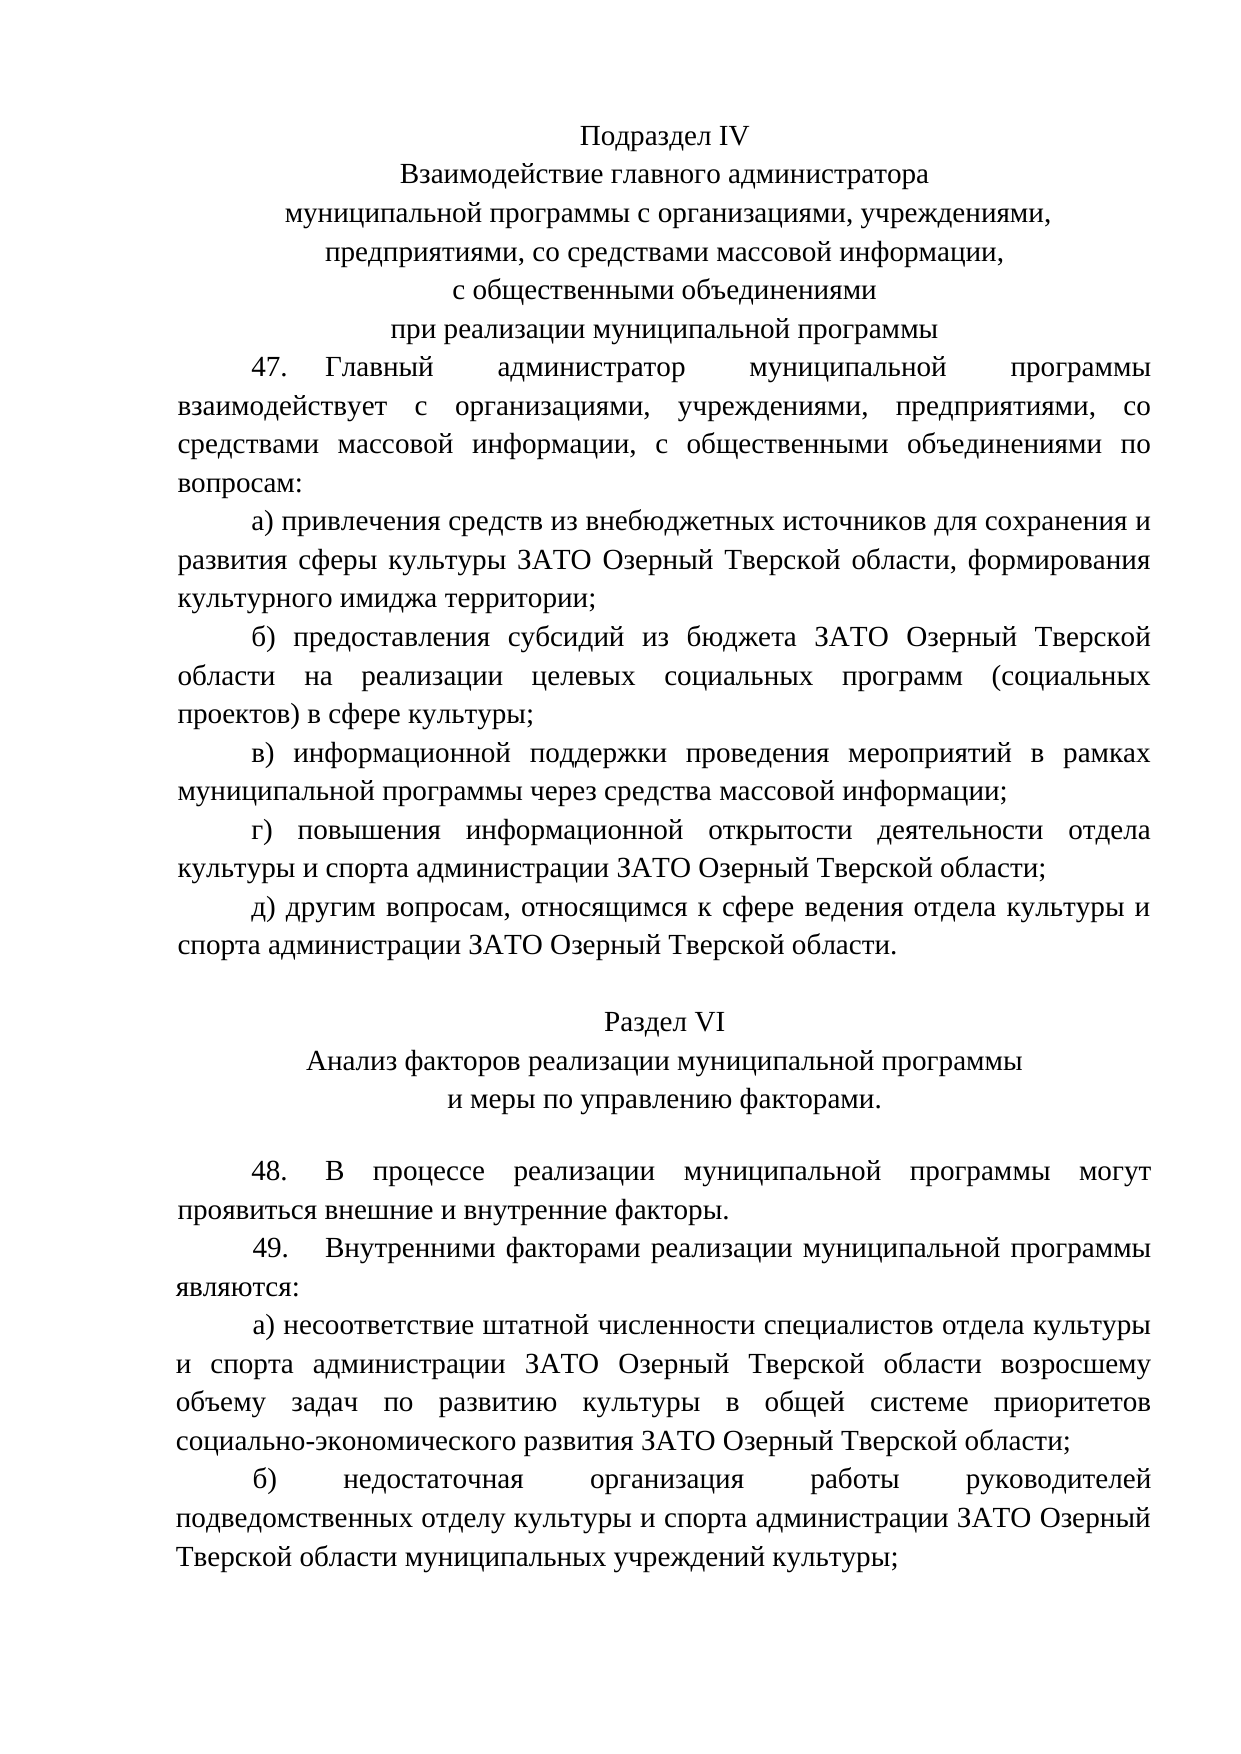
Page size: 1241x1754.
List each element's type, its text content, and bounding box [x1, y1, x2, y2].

text б) недостаточная организация работы руководителей подведомственных отделу культуры и спорта администрации ЗАТО Озерный Тверской области муниципальных учреждений культуры; [176, 1462, 1152, 1572]
text 47. Главный администратор муниципальной программы взаимодействует с организациями, учреждениями, предприятиями, со средствами массовой информации, с общественными объединениями по вопросам: [177, 349, 1152, 498]
text и меры по управлению факторами. [177, 1082, 1152, 1115]
text муниципальной программы с организациями, учреждениями, предприятиями, со средствами массовой информации, [177, 195, 1152, 267]
text 48. В процессе реализации муниципальной программы могут проявиться внешние и внутренние факторы. [177, 1153, 1152, 1225]
text а) привлечения средств из внебюджетных источников для сохранения и развития сферы культуры ЗАТО Озерный Тверской области, формирования культурного имиджа территории; [177, 503, 1152, 614]
text Взаимодействие главного администратора [177, 157, 1152, 190]
text в) информационной поддержки проведения мероприятий в рамках муниципальной программы через средства массовой информации; [177, 735, 1152, 807]
text 49. Внутренними факторами реализации муниципальной программы являются: [176, 1230, 1152, 1302]
text при реализации муниципальной программы [177, 311, 1152, 344]
text Анализ факторов реализации муниципальной программы [177, 1043, 1152, 1077]
text а) несоответствие штатной численности специалистов отдела культуры и спорта администрации ЗАТО Озерный Тверской области возросшему объему задач по развитию культуры в общей системе приоритетов социально-экономического развития ЗАТО Озерный Тверской области; [176, 1307, 1152, 1457]
text Раздел VI [177, 1004, 1152, 1038]
text Подраздел IV [177, 118, 1152, 152]
text д) другим вопросам, относящимся к сфере ведения отдела культуры и спорта администрации ЗАТО Озерный Тверской области. [177, 889, 1152, 961]
text г) повышения информационной открытости деятельности отдела культуры и спорта администрации ЗАТО Озерный Тверской области; [177, 812, 1152, 884]
text б) предоставления субсидий из бюджета ЗАТО Озерный Тверской области на реализации целевых социальных программ (социальных проектов) в сфере культуры; [177, 619, 1152, 730]
text с общественными объединениями [177, 272, 1152, 306]
